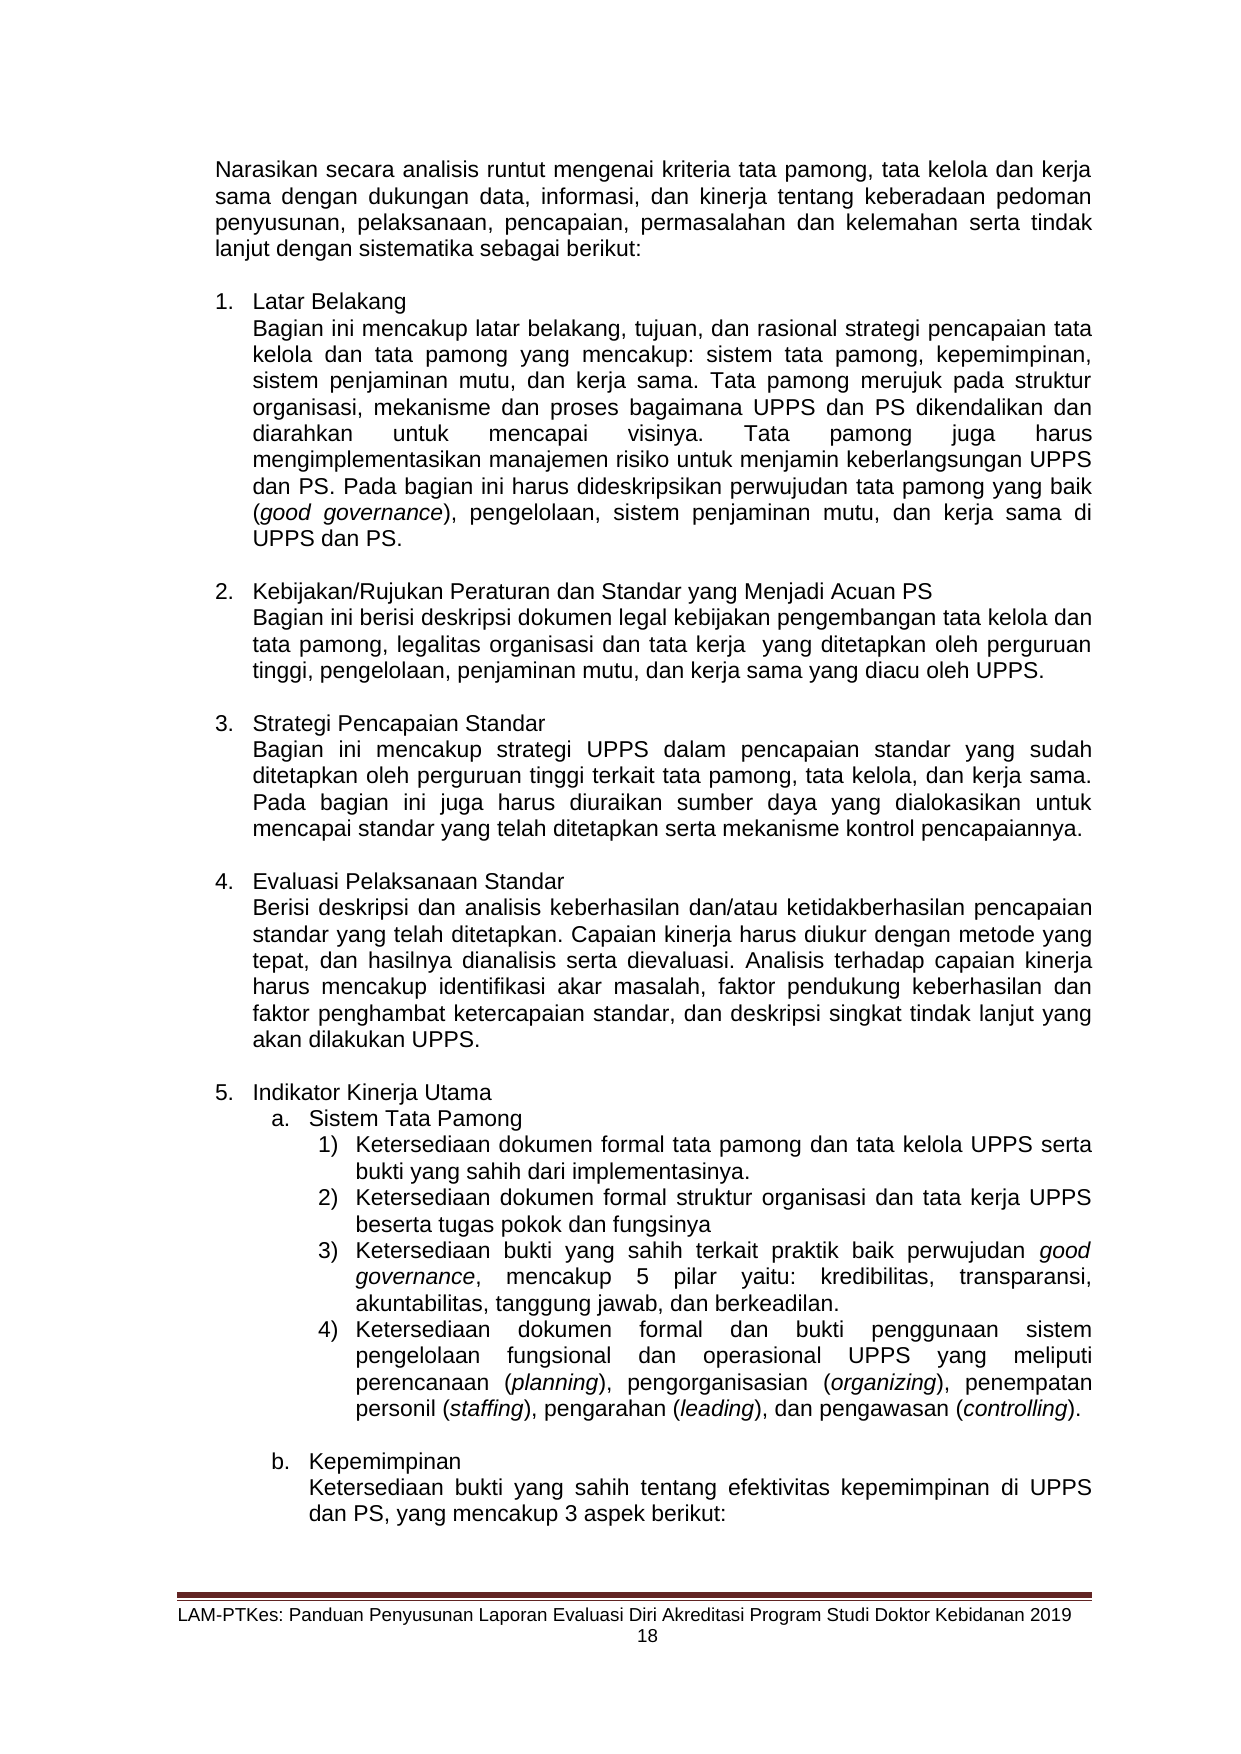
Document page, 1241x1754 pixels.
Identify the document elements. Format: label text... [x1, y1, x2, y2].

text Ketersediaan bukti yang sahih tentang efektivitas kepemimpinan di UPPS dan PS, yang mencakup 3 aspek berikut: [308, 1474, 1092, 1527]
list Kepemimpinan [271, 1448, 1092, 1474]
list Sistem Tata Pamong [271, 1105, 1092, 1131]
text Narasikan secara analisis runtut mengenai kriteria tata pamong, tata kelola dan kerja sama dengan dukungan data, informasi, dan kinerja tentang keberadaan pedoman penyusunan, pelaksanaan, pencapaian, permasalahan dan kelemahan serta tindak lanjut dengan sistematika sebagai berikut: [215, 156, 1092, 262]
list Latar Belakang [215, 288, 1092, 314]
list Ketersediaan dokumen formal dan bukti penggunaan sistem pengelolaan fungsional dan operasional UPPS yang meliputi perencanaan (planning), pengorganisasian (organizing), penempatan personil (staffing), pengarahan (leading), dan pengawasan (controlling). [318, 1316, 1092, 1421]
list Indikator Kinerja Utama [215, 1079, 1092, 1105]
list Kebijakan/Rujukan Peraturan dan Standar yang Menjadi Acuan PS [215, 578, 1092, 604]
text Bagian ini mencakup latar belakang, tujuan, dan rasional strategi pencapaian tata kelola dan tata pamong yang mencakup: sistem tata pamong, kepemimpinan, sistem penjaminan mutu, dan kerja sama. Tata pamong merujuk pada struktur organisasi, mekanisme dan proses bagaimana UPPS dan PS dikendalikan dan diarahkan untuk mencapai visinya. Tata pamong juga harus mengimplementasikan manajemen risiko untuk menjamin keberlangsungan UPPS dan PS. Pada bagian ini harus dideskripsikan perwujudan tata pamong yang baik (good governance), pengelolaan, sistem penjaminan mutu, dan kerja sama di UPPS dan PS. [252, 314, 1092, 552]
text Bagian ini mencakup strategi UPPS dalam pencapaian standar yang sudah ditetapkan oleh perguruan tinggi terkait tata pamong, tata kelola, dan kerja sama. Pada bagian ini juga harus diuraikan sumber daya yang dialokasikan untuk mencapai standar yang telah ditetapkan serta mekanisme kontrol pencapaiannya. [252, 736, 1092, 842]
list Ketersediaan dokumen formal struktur organisasi dan tata kerja UPPS beserta tugas pokok dan fungsinya [318, 1184, 1092, 1237]
text Bagian ini berisi deskripsi dokumen legal kebijakan pengembangan tata kelola dan tata pamong, legalitas organisasi dan tata kerja yang ditetapkan oleh perguruan tinggi, pengelolaan, penjaminan mutu, dan kerja sama yang diacu oleh UPPS. [252, 604, 1092, 683]
list Evaluasi Pelaksanaan Standar [215, 868, 1092, 894]
text Berisi deskripsi dan analisis keberhasilan dan/atau ketidakberhasilan pencapaian standar yang telah ditetapkan. Capaian kinerja harus diukur dengan metode yang tepat, dan hasilnya dianalisis serta dievaluasi. Analisis terhadap capaian kinerja harus mencakup identifikasi akar masalah, faktor pendukung keberhasilan dan faktor penghambat ketercapaian standar, dan deskripsi singkat tindak lanjut yang akan dilakukan UPPS. [252, 894, 1092, 1052]
list Ketersediaan bukti yang sahih terkait praktik baik perwujudan good governance, mencakup 5 pilar yaitu: kredibilitas, transparansi, akuntabilitas, tanggung jawab, dan berkeadilan. [318, 1237, 1092, 1316]
list Ketersediaan dokumen formal tata pamong dan tata kelola UPPS serta bukti yang sahih dari implementasinya. [318, 1131, 1092, 1184]
list Strategi Pencapaian Standar [215, 710, 1092, 736]
